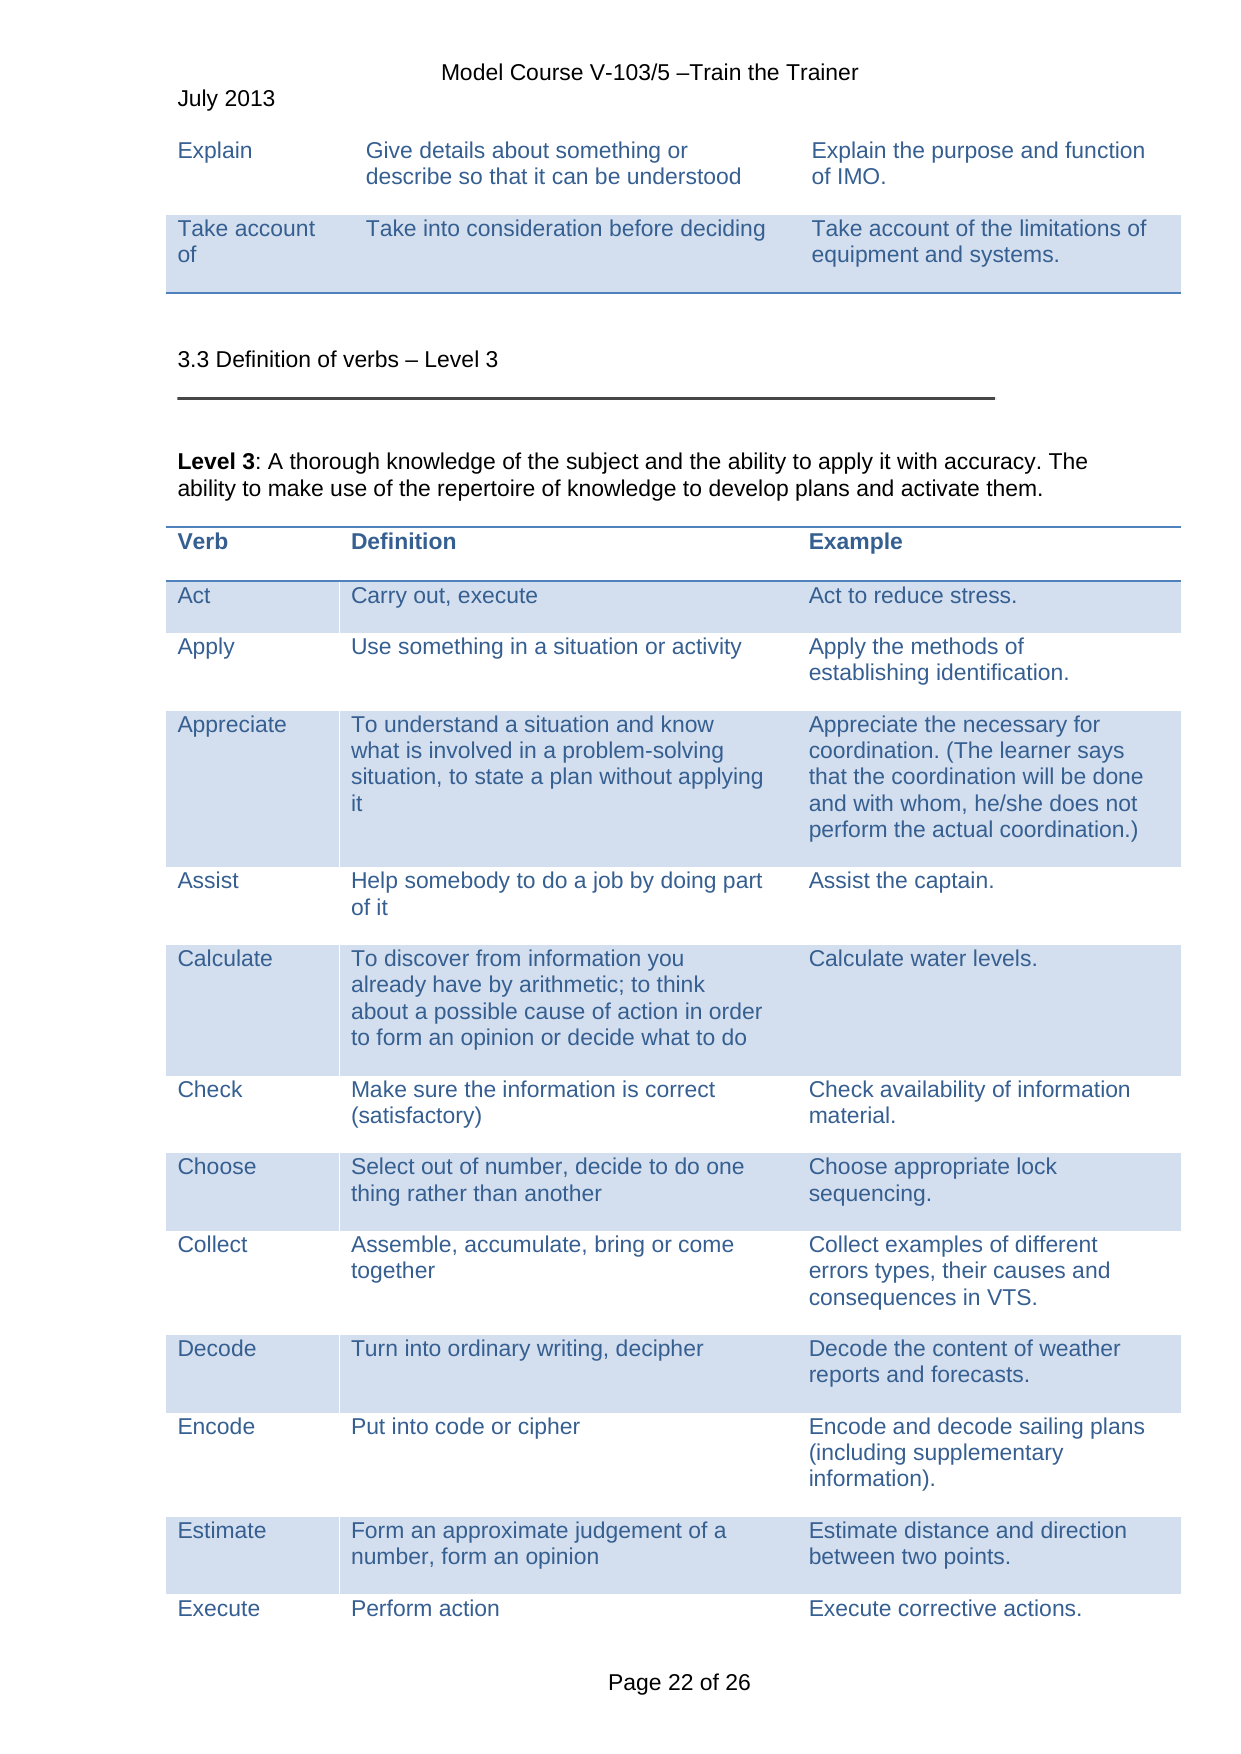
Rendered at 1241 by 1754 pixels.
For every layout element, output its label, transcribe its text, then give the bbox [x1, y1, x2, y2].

table_cell Make sure the information is correct (satisfactory) [340, 1076, 797, 1153]
table_cell Form an approximate judgement of a number, form an opinion [340, 1517, 797, 1594]
table_cell Apply the methods of establishing identification. [797, 633, 1181, 711]
table_cell Take account of [166, 215, 354, 292]
table_cell Help somebody to do a job by doing part of it [340, 868, 797, 945]
table_cell Calculate [166, 945, 339, 1076]
table_cell Execute [166, 1595, 339, 1646]
table_cell Take account of the limitations of equipment and systems. [800, 215, 1181, 292]
table_cell Assist the captain. [797, 868, 1181, 945]
table_cell Decode [166, 1335, 339, 1413]
table_cell Encode and decode sailing plans (including supplementary information). [797, 1413, 1181, 1517]
table_cell Act [166, 582, 339, 633]
table_cell Turn into ordinary writing, decipher [340, 1335, 797, 1413]
table_cell Calculate water levels. [797, 945, 1181, 1076]
table_header Definition [340, 528, 797, 579]
table_cell Check availability of information material. [797, 1076, 1181, 1153]
table_cell Choose [166, 1153, 339, 1231]
table_cell Assist [166, 868, 339, 945]
table_cell Check [166, 1076, 339, 1153]
table_cell Collect examples of different errors types, their causes and consequences in VTS. [797, 1231, 1181, 1335]
text Level 3: A thorough knowledge of the subject and the ability to apply it with accuracy. The ability to make use of the repertoire of knowledge to develop plans and activate them. [177, 448, 1101, 501]
table_cell Explain [166, 137, 354, 214]
table_cell Act to reduce stress. [797, 582, 1181, 633]
table_cell Encode [166, 1413, 339, 1517]
table_cell Appreciate the necessary for coordination. (The learner says that the coordination will be done and with whom, he/she does not perform the actual coordination.) [797, 711, 1181, 867]
table_cell Appreciate [166, 711, 339, 867]
table_cell Collect [166, 1231, 339, 1335]
table_cell Take into consideration before deciding [354, 215, 800, 292]
table_cell Execute corrective actions. [797, 1595, 1181, 1646]
table_cell Select out of number, decide to do one thing rather than another [340, 1153, 797, 1231]
table_header Verb [166, 528, 339, 579]
table_cell To discover from information you already have by arithmetic; to think about a possible cause of action in order to form an opinion or decide what to do [340, 945, 797, 1076]
table_cell Apply [166, 633, 339, 711]
table_cell Choose appropriate lock sequencing. [797, 1153, 1181, 1231]
table_cell Estimate [166, 1517, 339, 1594]
table_header Example [797, 528, 1181, 579]
table_cell Estimate distance and direction between two points. [797, 1517, 1181, 1594]
table_cell Assemble, accumulate, bring or come together [340, 1231, 797, 1335]
table_cell To understand a situation and know what is involved in a problem-solving situation, to state a plan without applying it [340, 711, 797, 867]
table_cell Give details about something or describe so that it can be understood [354, 137, 800, 214]
table_cell Decode the content of weather reports and forecasts. [797, 1335, 1181, 1413]
table_cell Put into code or cipher [340, 1413, 797, 1517]
text 3.3 Definition of verbs – Level 3 [177, 346, 1101, 372]
table_cell Use something in a situation or activity [340, 633, 797, 711]
table_cell Carry out, execute [340, 582, 797, 633]
table_cell Perform action [340, 1595, 797, 1646]
table_cell Explain the purpose and function of IMO. [800, 137, 1181, 214]
